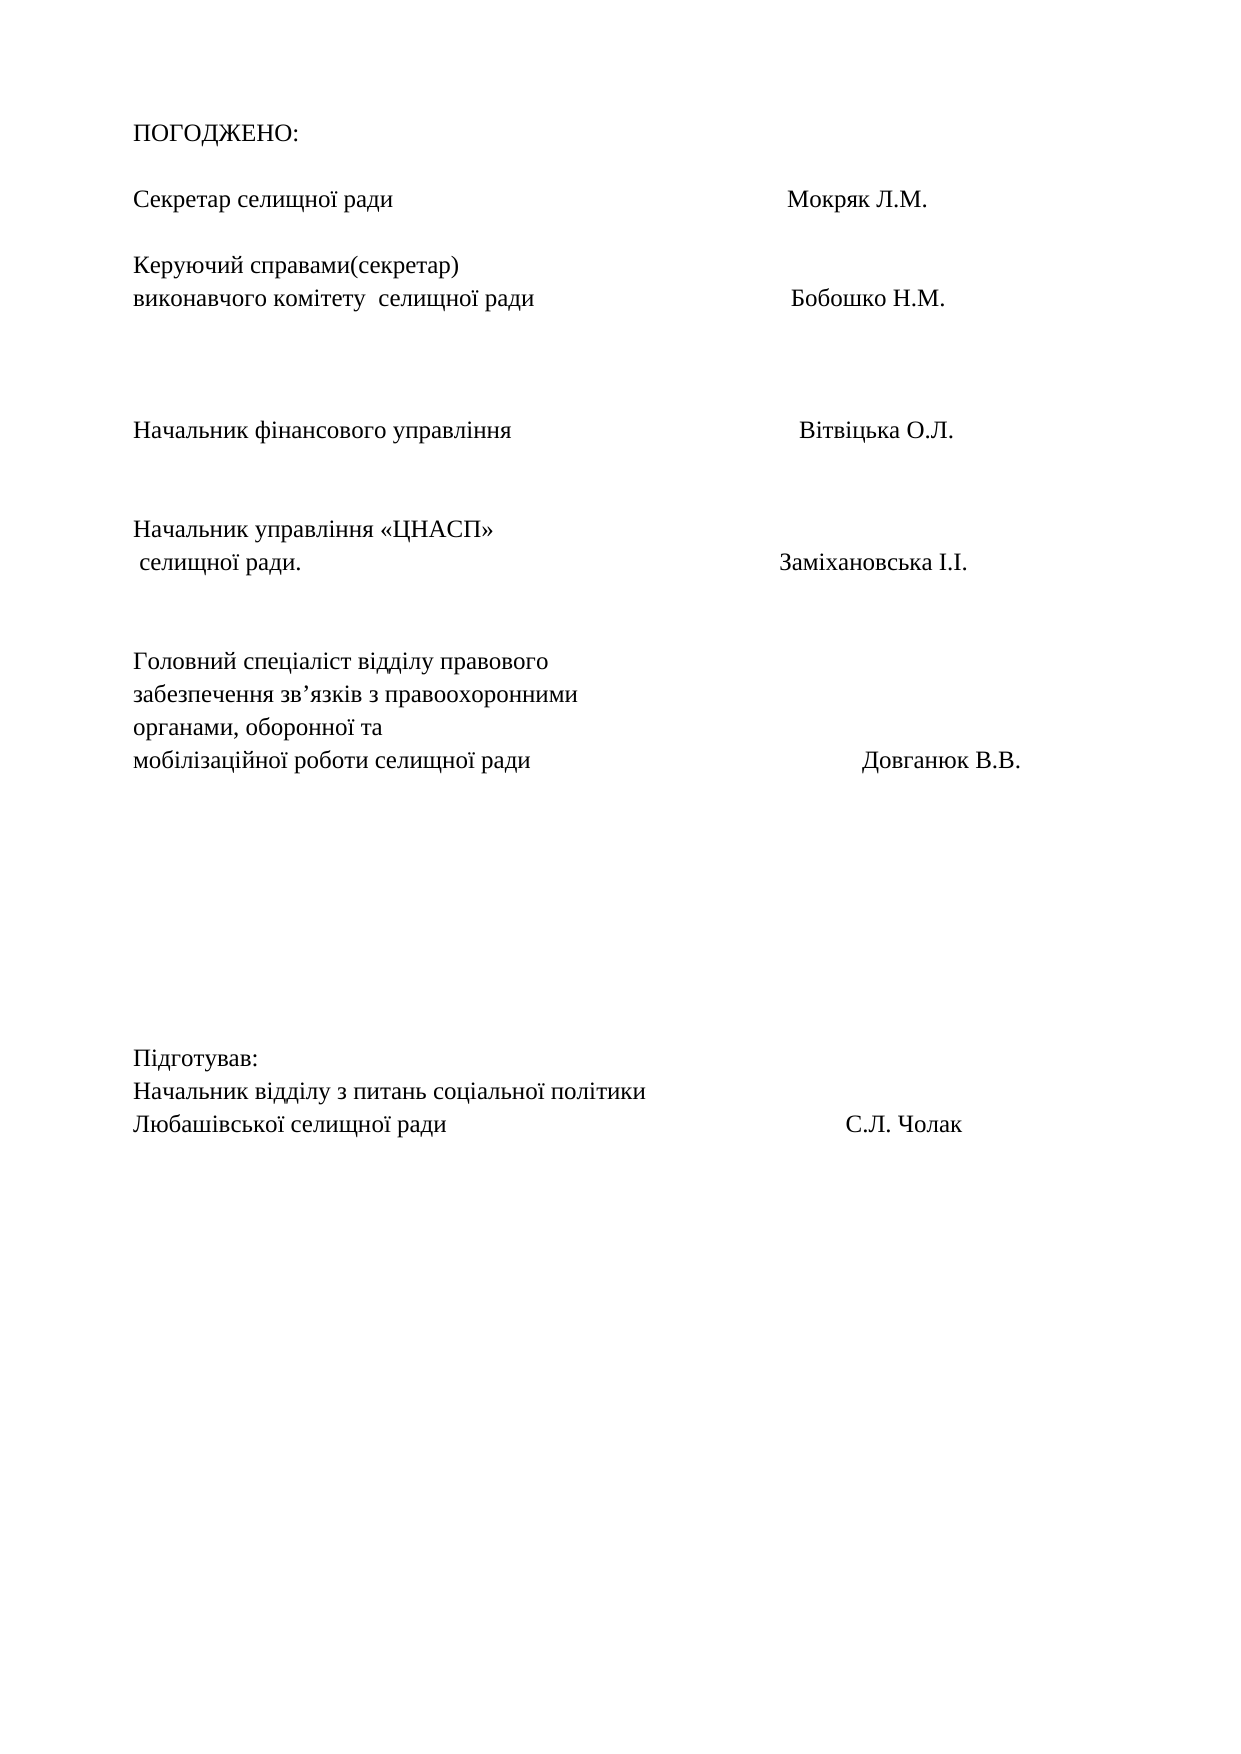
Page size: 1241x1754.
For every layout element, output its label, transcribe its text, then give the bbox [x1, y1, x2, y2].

text Начальник управління «ЦНАСП» [133, 514, 1167, 543]
text забезпечення зв’язків з правоохоронними [133, 679, 1167, 708]
text Любашівської селищної ради С.Л. Чолак [133, 1109, 1167, 1137]
text селищної ради. Заміхановська І.І. [133, 547, 1167, 576]
text Начальник відділу з питань соціальної політики [133, 1076, 1167, 1104]
text Секретар селищної ради Мокряк Л.М. [133, 184, 1167, 213]
text органами, оборонної та [133, 712, 1167, 741]
text ПОГОДЖЕНО: [133, 118, 1167, 147]
text мобілізаційної роботи селищної ради Довганюк В.В. [133, 746, 1167, 774]
text Підготував: [133, 1043, 1167, 1071]
text Головний спеціаліст відділу правового [133, 646, 1167, 675]
text Начальник фінансового управління Вітвіцька О.Л. [133, 415, 1167, 444]
text Керуючий справами(секретар) [133, 250, 1167, 279]
text виконавчого комітету селищної ради Бобошко Н.М. [133, 283, 1167, 312]
